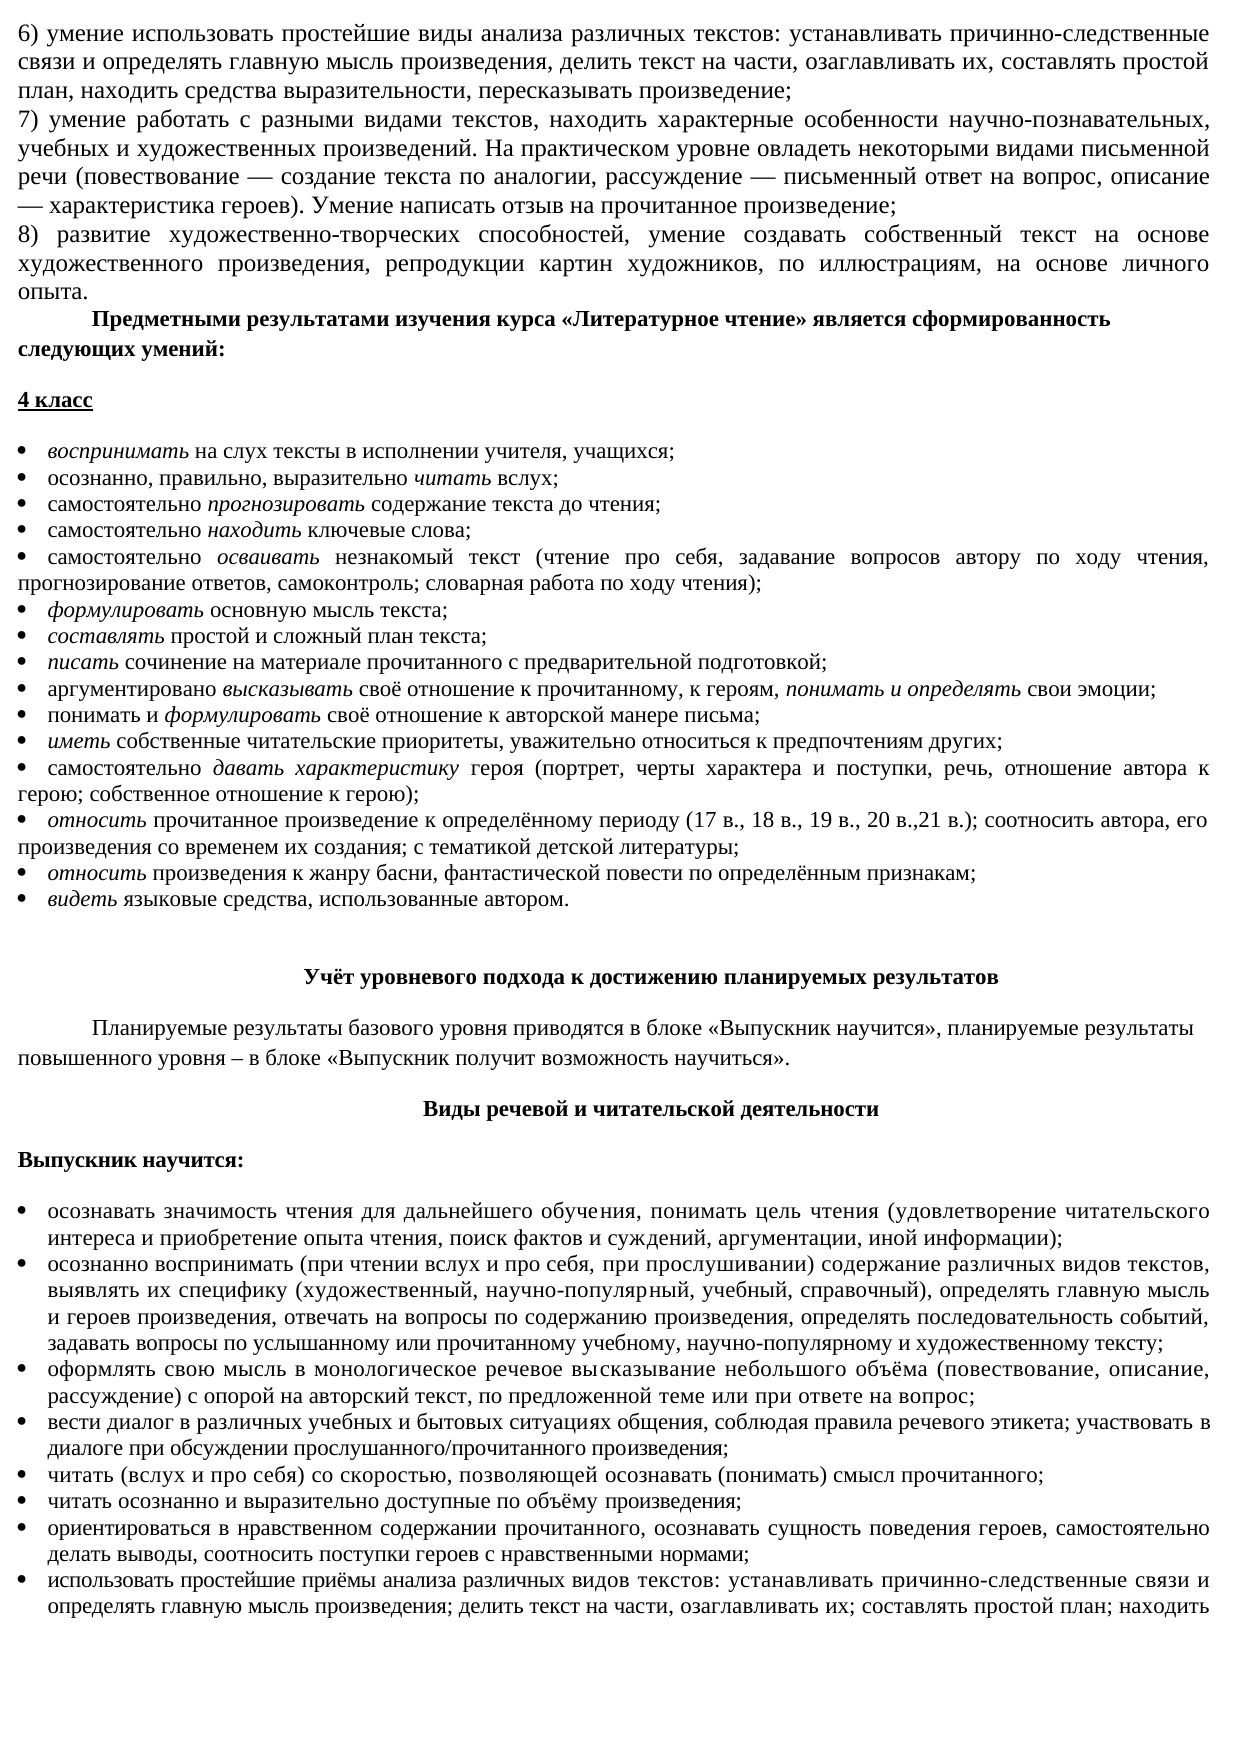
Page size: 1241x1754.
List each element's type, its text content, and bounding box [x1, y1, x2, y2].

list ориентироваться в нравственном содержании прочитанного, осознавать сущность поведения героев, самостоятельно делать выводы, соотносить поступки героев с нравственными нормами; [18, 1513, 1211, 1566]
list относить произведения к жанру басни, фантастической повести по определённым признакам; [18, 859, 1211, 886]
list писать сочинение на материале прочитанного с предварительной подготовкой; [18, 648, 1211, 675]
text 8) развитие художественно-творческих способностей, умение создавать собственный текст на основе художественного произведения, репродукции картин художников, по иллюстрациям, на основе личного опыта. [18, 219, 1211, 305]
text Выпускник научится: [18, 1146, 1211, 1173]
list воспринимать на слух тексты в исполнении учителя, учащихся; [18, 437, 1211, 464]
list вести диалог в различных учебных и бытовых ситуациях общения, соблюдая правила речевого этикета; участвовать в диалоге при обсуждении прослушанного/прочитанного произведения; [18, 1408, 1211, 1461]
list составлять простой и сложный план текста; [18, 622, 1211, 648]
list иметь собственные читательские приоритеты, уважительно относиться к предпочтениям других; [18, 727, 1211, 754]
list читать осознанно и выразительно доступные по объёму произведения; [18, 1487, 1211, 1513]
text 7) умение работать с разными видами текстов, находить характерные особенности научно-познавательных, учебных и художественных произведений. На практическом уровне овладеть некоторыми видами письменной речи (повествование — создание текста по аналогии, рассуждение — письменный ответ на вопрос, описание — характеристика героев). Умение написать отзыв на прочитанное произведение; [18, 104, 1211, 219]
list аргументировано высказывать своё отношение к прочитанному, к героям, понимать и определять свои эмоции; [18, 675, 1211, 701]
list самостоятельно осваивать незнакомый текст (чтение про себя, задавание вопросов автору по ходу чтения, прогнозирование ответов, самоконтроль; словарная работа по ходу чтения); [18, 543, 1211, 596]
list осознавать значимость чтения для дальнейшего обучения, понимать цель чтения (удовлетворение читательского интереса и приобретение опыта чтения, поиск фактов и суждений, аргументации, иной информации); [18, 1197, 1211, 1250]
list самостоятельно прогнозировать содержание текста до чтения; [18, 490, 1211, 517]
list самостоятельно давать характеристику героя (портрет, черты характера и поступки, речь, отношение автора к герою; собственное отношение к герою); [18, 754, 1211, 806]
list формулировать основную мысль текста; [18, 596, 1211, 622]
list читать (вслух и про себя) со скоростью, позволяющей осознавать (понимать) смысл прочитанного; [18, 1461, 1211, 1487]
list осознанно воспринимать (при чтении вслух и про себя, при прослушивании) содержание различных видов текстов, выявлять их специфику (художественный, научно-популярный, учебный, справочный), определять главную мысль и героев произведения, отвечать на вопросы по содержанию произведения, определять последовательность событий, задавать вопросы по услышанному или прочитанному учебному, научно-популярному и художественному тексту; [18, 1250, 1211, 1355]
list видеть языковые средства, использованные автором. [18, 886, 1211, 912]
text Виды речевой и читательской деятельности [18, 1095, 1211, 1122]
list оформлять свою мысль в монологическое речевое высказывание небольшого объёма (повествование, описание, рассуждение) с опорой на авторский текст, по предложенной теме или при ответе на вопрос; [18, 1355, 1211, 1408]
list понимать и формулировать своё отношение к авторской манере письма; [18, 701, 1211, 727]
text Учёт уровневого подхода к достижению планируемых результатов [18, 963, 1211, 989]
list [18, 1566, 1211, 1619]
text Предметными результатами изучения курса «Литературное чтение» является сформированность следующих умений: [18, 305, 1211, 362]
list осознанно, правильно, выразительно читать вслух; [18, 464, 1211, 490]
text Планируемые результаты базового уровня приводятся в блоке «Выпускник научится», планируемые результаты повышенного уровня – в блоке «Выпускник получит возможность научиться». [18, 1014, 1211, 1071]
text 4 класс [18, 386, 1211, 413]
list относить прочитанное произведение к определённому периоду (17 в., 18 в., 19 в., 20 в.,21 в.); соотносить автора, его произведения со временем их создания; с тематикой детской литературы; [18, 806, 1211, 859]
list самостоятельно находить ключевые слова; [18, 517, 1211, 543]
text 6) умение использовать простейшие виды анализа различных текстов: устанавливать причинно-следственные связи и определять главную мысль произведения, делить текст на части, озаглавливать их, составлять простой план, находить средства выразительности, пересказывать произведение; [18, 18, 1211, 104]
